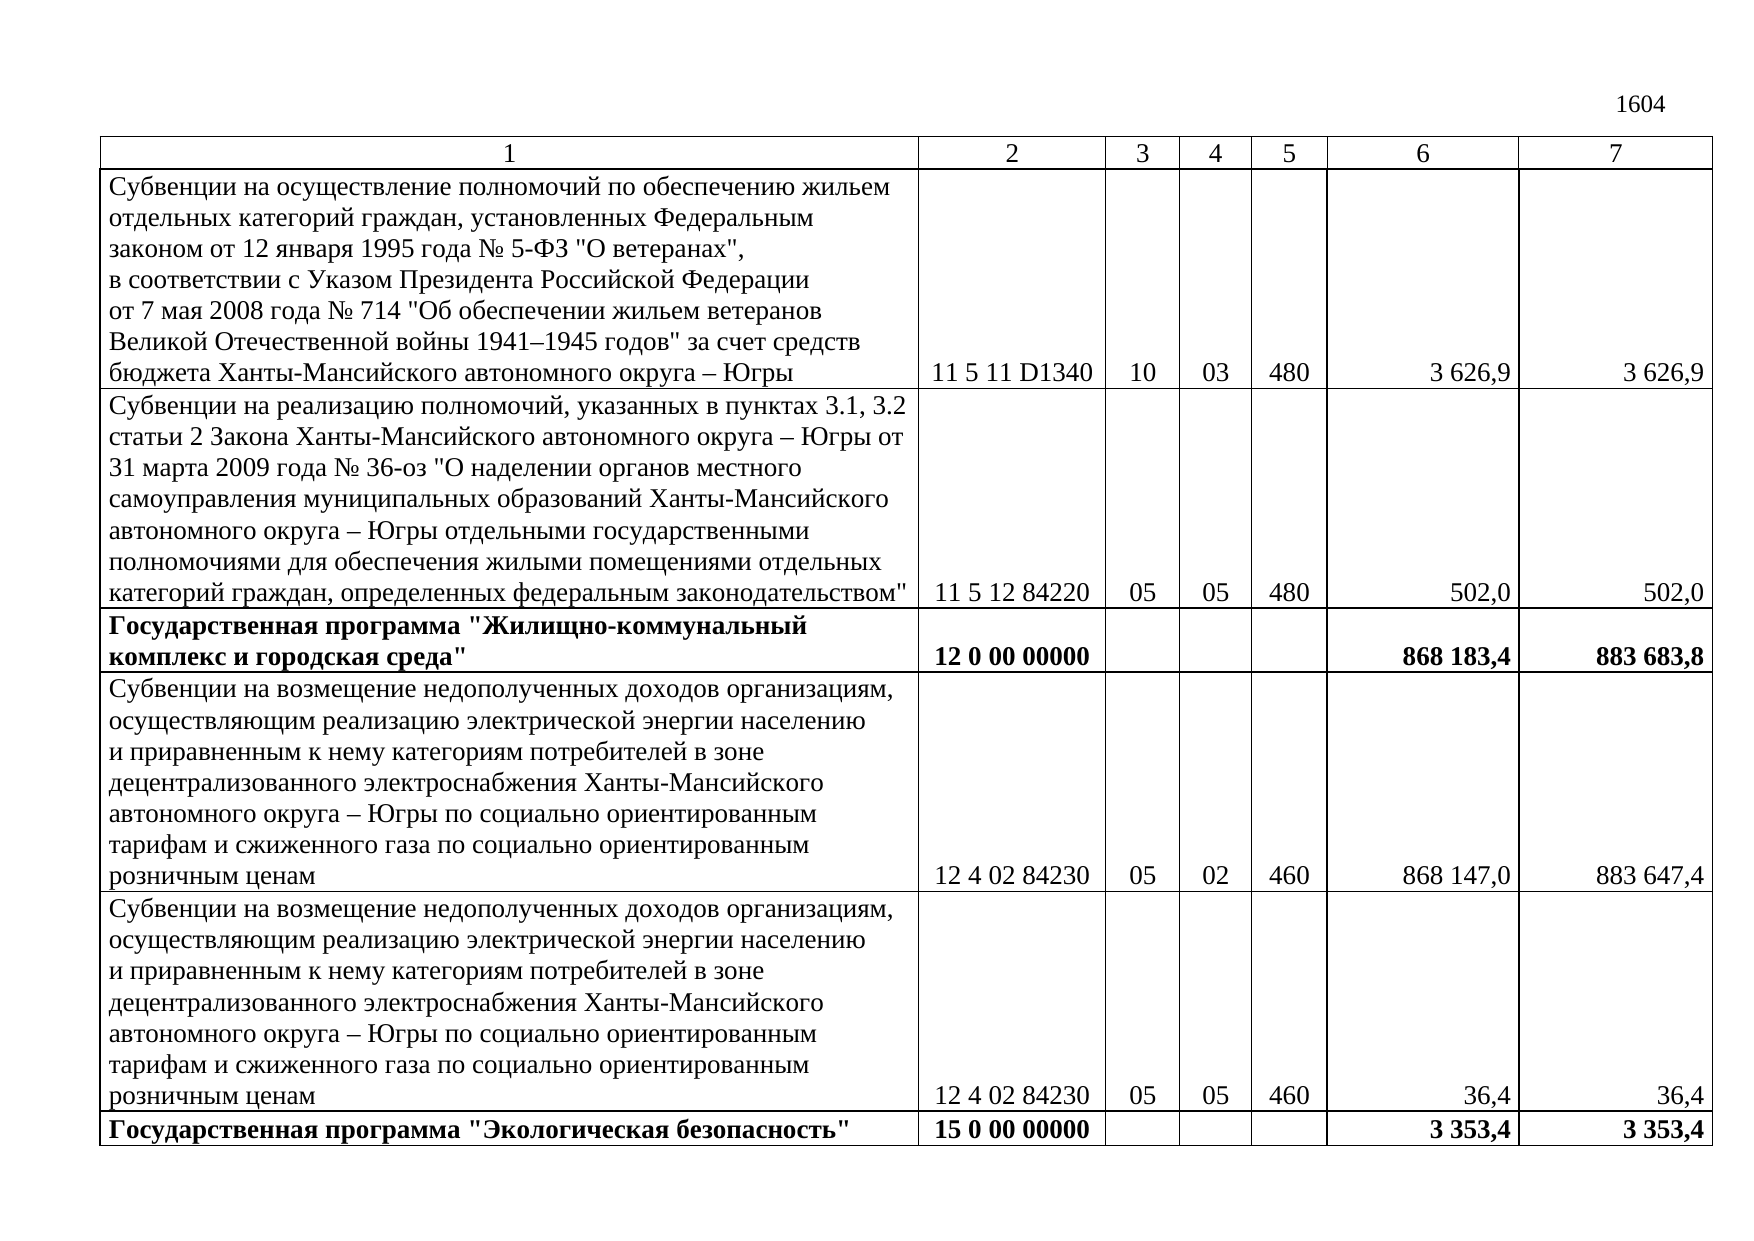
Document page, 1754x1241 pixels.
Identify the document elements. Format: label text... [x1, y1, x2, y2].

table_cell [1106, 609, 1179, 671]
table_cell 868 147,0 [1328, 673, 1518, 891]
table_cell 05 [1106, 389, 1179, 607]
table_header 5 [1252, 137, 1327, 168]
table_header 6 [1328, 137, 1518, 168]
table_cell 36,4 [1328, 892, 1518, 1110]
table_cell 05 [1106, 673, 1179, 891]
table_header 7 [1519, 137, 1712, 168]
table_cell 10 [1106, 170, 1179, 388]
table_cell Субвенции на осуществление полномочий по обеспечению жильем отдельных категорий граждан, установленных Федеральным законом от 12 января 1995 года № 5-ФЗ "О ветеранах", в соответствии с Указом Президента Российской Федерации от 7 мая 2008 года № 714 "Об обеспечении жильем ветеранов Великой Отечественной войны 1941–1945 годов" за счет средств бюджета Ханты-Мансийского автономного округа – Югры [101, 170, 918, 388]
table_cell 36,4 [1520, 892, 1712, 1110]
table_header 4 [1180, 137, 1251, 168]
table_header 3 [1106, 137, 1179, 168]
table_cell Субвенции на реализацию полномочий, указанных в пунктах 3.1, 3.2 статьи 2 Закона Ханты-Мансийского автономного округа – Югры от 31 марта 2009 года № 36-оз "О наделении органов местного самоуправления муниципальных образований Ханты-Мансийского автономного округа – Югры отдельными государственными полномочиями для обеспечения жилыми помещениями отдельных категорий граждан, определенных федеральным законодательством" [101, 389, 918, 607]
table_cell 502,0 [1328, 389, 1518, 607]
table_cell 3 353,4 [1520, 1112, 1712, 1145]
table_header 1 [101, 137, 918, 168]
table_cell 868 183,4 [1328, 609, 1518, 671]
table_cell 11 5 12 84220 [919, 389, 1105, 607]
table_cell 883 683,8 [1520, 609, 1712, 671]
table_cell [1252, 1112, 1326, 1145]
table_cell [1252, 609, 1326, 671]
table_cell 460 [1252, 673, 1326, 891]
table_cell 05 [1106, 892, 1179, 1110]
table_cell 05 [1180, 389, 1251, 607]
table_cell Субвенции на возмещение недополученных доходов организациям, осуществляющим реализацию электрической энергии населению и приравненным к нему категориям потребителей в зоне децентрализованного электроснабжения Ханты-Мансийского автономного округа – Югры по социально ориентированным тарифам и сжиженного газа по социально ориентированным розничным ценам [101, 673, 918, 891]
table_cell 03 [1180, 170, 1251, 388]
table_cell 11 5 11 D1340 [919, 170, 1105, 388]
table_cell 05 [1180, 892, 1251, 1110]
table_cell 460 [1252, 892, 1326, 1110]
table_cell 480 [1252, 389, 1326, 607]
table_cell [1180, 1112, 1251, 1145]
table_header 2 [919, 137, 1105, 168]
table_cell 480 [1252, 170, 1326, 388]
table_cell 12 4 02 84230 [919, 892, 1105, 1110]
table_cell 02 [1180, 673, 1251, 891]
table_cell 502,0 [1520, 389, 1712, 607]
table_cell [1106, 1112, 1179, 1145]
table_cell Государственная программа "Экологическая безопасность" [101, 1112, 918, 1145]
table_cell [1180, 609, 1251, 671]
table_cell 12 0 00 00000 [919, 609, 1105, 671]
table_cell 3 626,9 [1328, 170, 1518, 388]
table_cell 12 4 02 84230 [919, 673, 1105, 891]
table_cell 3 626,9 [1520, 170, 1712, 388]
table_cell 3 353,4 [1328, 1112, 1518, 1145]
table_cell Субвенции на возмещение недополученных доходов организациям, осуществляющим реализацию электрической энергии населению и приравненным к нему категориям потребителей в зоне децентрализованного электроснабжения Ханты-Мансийского автономного округа – Югры по социально ориентированным тарифам и сжиженного газа по социально ориентированным розничным ценам [101, 892, 918, 1110]
table_cell 15 0 00 00000 [919, 1112, 1105, 1145]
table_cell 883 647,4 [1520, 673, 1712, 891]
table_cell Государственная программа "Жилищно-коммунальный комплекс и городская среда" [101, 609, 918, 671]
